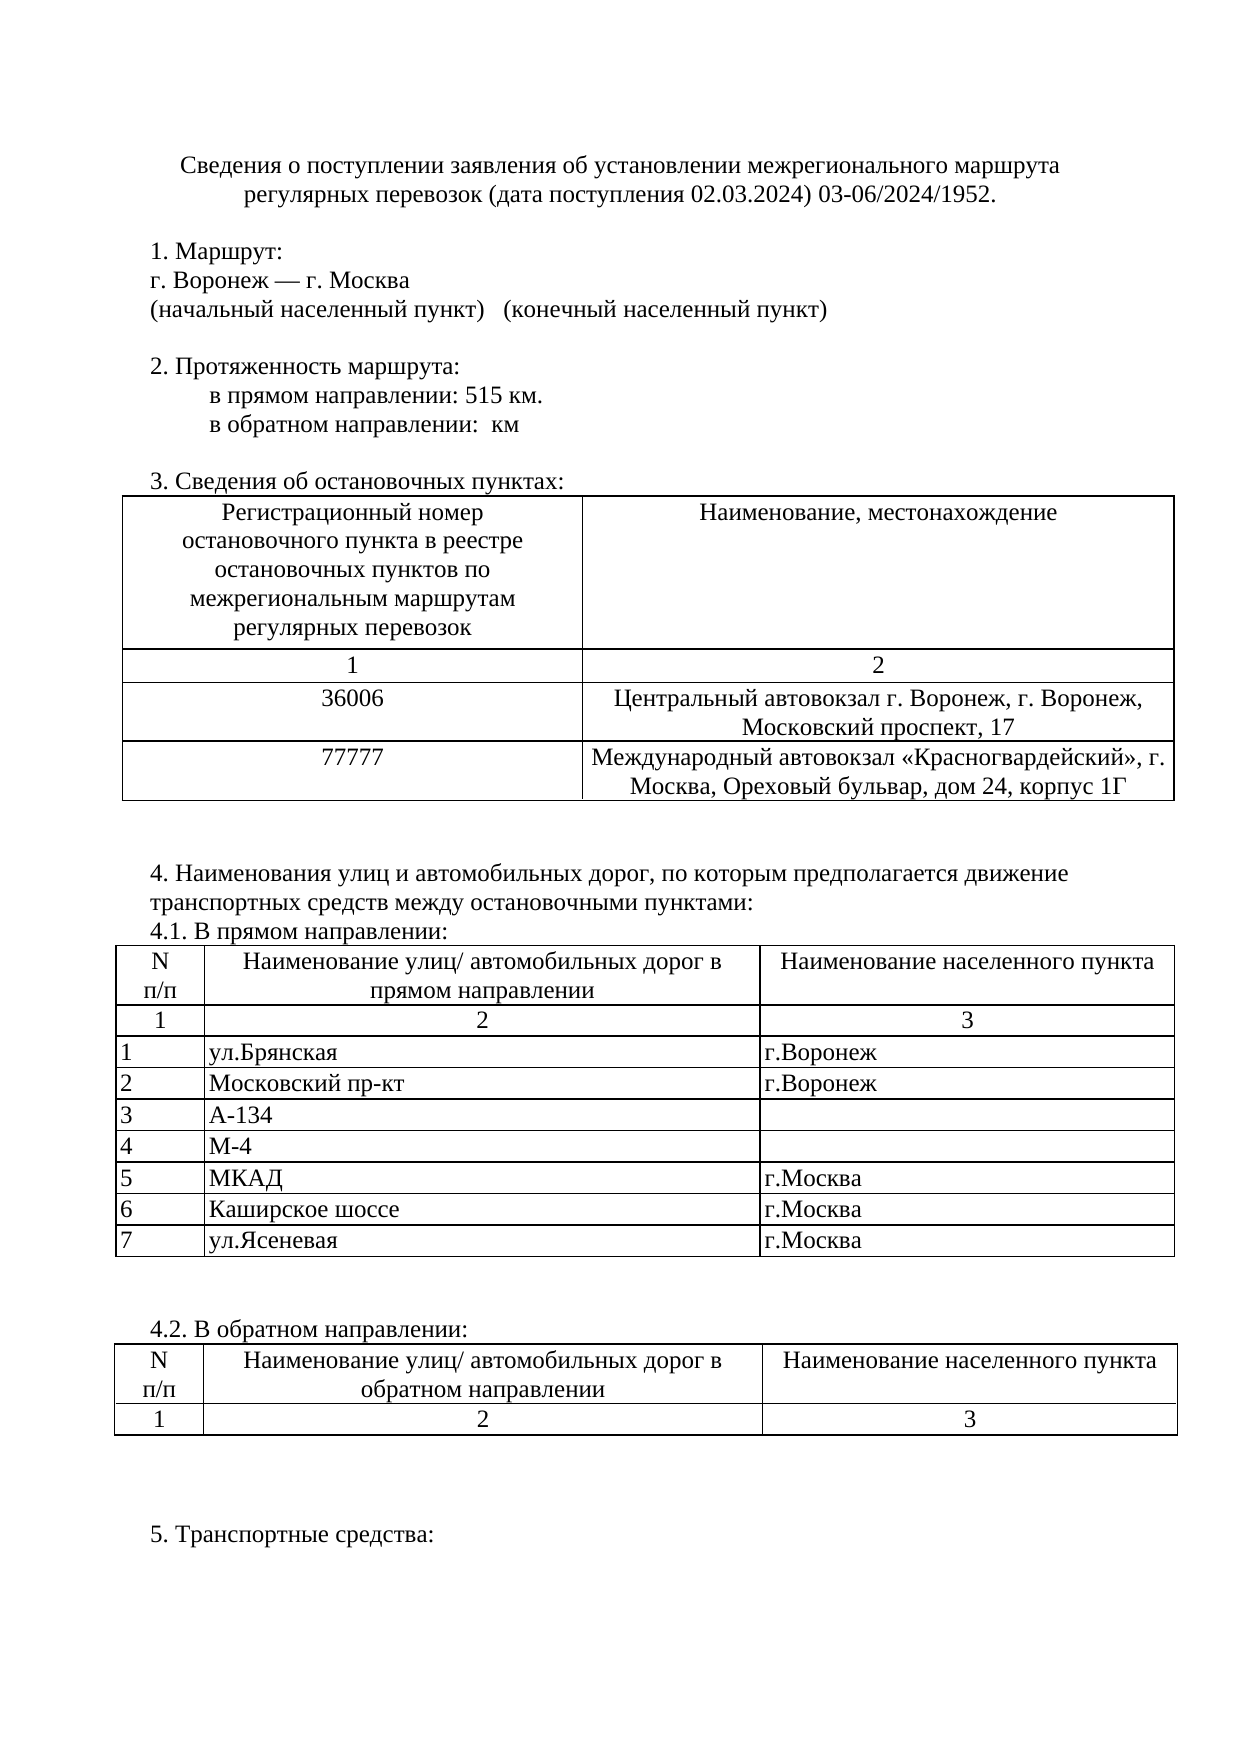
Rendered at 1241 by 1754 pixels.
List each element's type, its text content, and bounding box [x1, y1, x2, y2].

table_cell ул.Брянская [205, 1037, 759, 1067]
table_cell 1 [115, 1404, 203, 1434]
table_cell 4 [117, 1131, 204, 1161]
text 4.1. В прямом направлении: [150, 916, 1090, 945]
table_cell г.Москва [761, 1163, 1174, 1193]
table_cell ул.Ясеневая [205, 1226, 759, 1256]
table_header Регистрационный номер остановочного пункта в реестре остановочных пунктов по межрегиональным маршрутам регулярных перевозок [123, 497, 582, 648]
table_cell [761, 1100, 1174, 1130]
text Сведения о поступлении заявления об установлении межрегионального маршрута регулярных перевозок (дата поступления 02.03.2024) 03-06/2024/1952. [150, 150, 1090, 207]
table_cell 3 [761, 1006, 1174, 1035]
table_cell А-134 [205, 1100, 759, 1130]
table_cell [761, 1131, 1174, 1161]
table_header Наименование населенного пункта [763, 1345, 1177, 1402]
text 3. Сведения об остановочных пунктах: [150, 466, 1090, 495]
table_cell 2 [583, 650, 1173, 681]
table_header Наименование улиц/ автомобильных дорог в обратном направлении [204, 1345, 762, 1402]
table_cell 36006 [123, 683, 582, 740]
text 5. Транспортные средства: [150, 1519, 1090, 1548]
text 4. Наименования улиц и автомобильных дорог, по которым предполагается движение транспортных средств между остановочными пунктами: [150, 858, 1090, 916]
text г. Воронеж — г. Москва [150, 265, 1090, 294]
table_cell 2 [204, 1404, 762, 1434]
table_cell 1 [117, 1006, 204, 1035]
table_cell Международный автовокзал «Красногвардейский», г. Москва, Ореховый бульвар, дом 24, корпус 1Г [583, 742, 1173, 799]
table_cell 3 [117, 1100, 204, 1130]
table_cell г.Москва [761, 1194, 1174, 1224]
table_header Наименование населенного пункта [761, 946, 1174, 1004]
table_header Наименование улиц/ автомобильных дорог в прямом направлении [205, 946, 759, 1004]
table_cell 77777 [123, 742, 582, 799]
text (начальный населенный пункт) (конечный населенный пункт) [150, 294, 1090, 322]
table_cell 3 [763, 1403, 1177, 1434]
table_header Наименование, местонахождение [583, 497, 1173, 648]
text 1. Маршрут: [150, 236, 1090, 265]
table_cell 5 [117, 1163, 204, 1193]
text 4.2. В обратном направлении: [150, 1314, 1090, 1343]
table_cell г.Воронеж [761, 1068, 1174, 1098]
table_header N п/п [117, 946, 204, 1004]
table_cell Каширское шоссе [205, 1194, 759, 1224]
table_cell Московский пр-кт [205, 1068, 759, 1098]
table_cell 2 [205, 1006, 759, 1035]
table_cell 7 [117, 1226, 204, 1256]
table_cell Центральный автовокзал г. Воронеж, г. Воронеж, Московский проспект, 17 [583, 683, 1173, 740]
table_cell 6 [117, 1194, 204, 1224]
table_cell 1 [117, 1037, 204, 1067]
table_cell г.Воронеж [761, 1037, 1174, 1067]
table_cell г.Москва [761, 1226, 1174, 1256]
table_header N п/п [115, 1345, 203, 1402]
text 2. Протяженность маршрута: [150, 351, 1090, 380]
table_cell 2 [117, 1068, 204, 1098]
table_cell МКАД [205, 1163, 759, 1193]
table_cell 1 [123, 650, 582, 681]
table_cell М-4 [205, 1131, 759, 1161]
text в обратном направлении: км [150, 409, 1090, 437]
text в прямом направлении: 515 км. [150, 380, 1090, 409]
